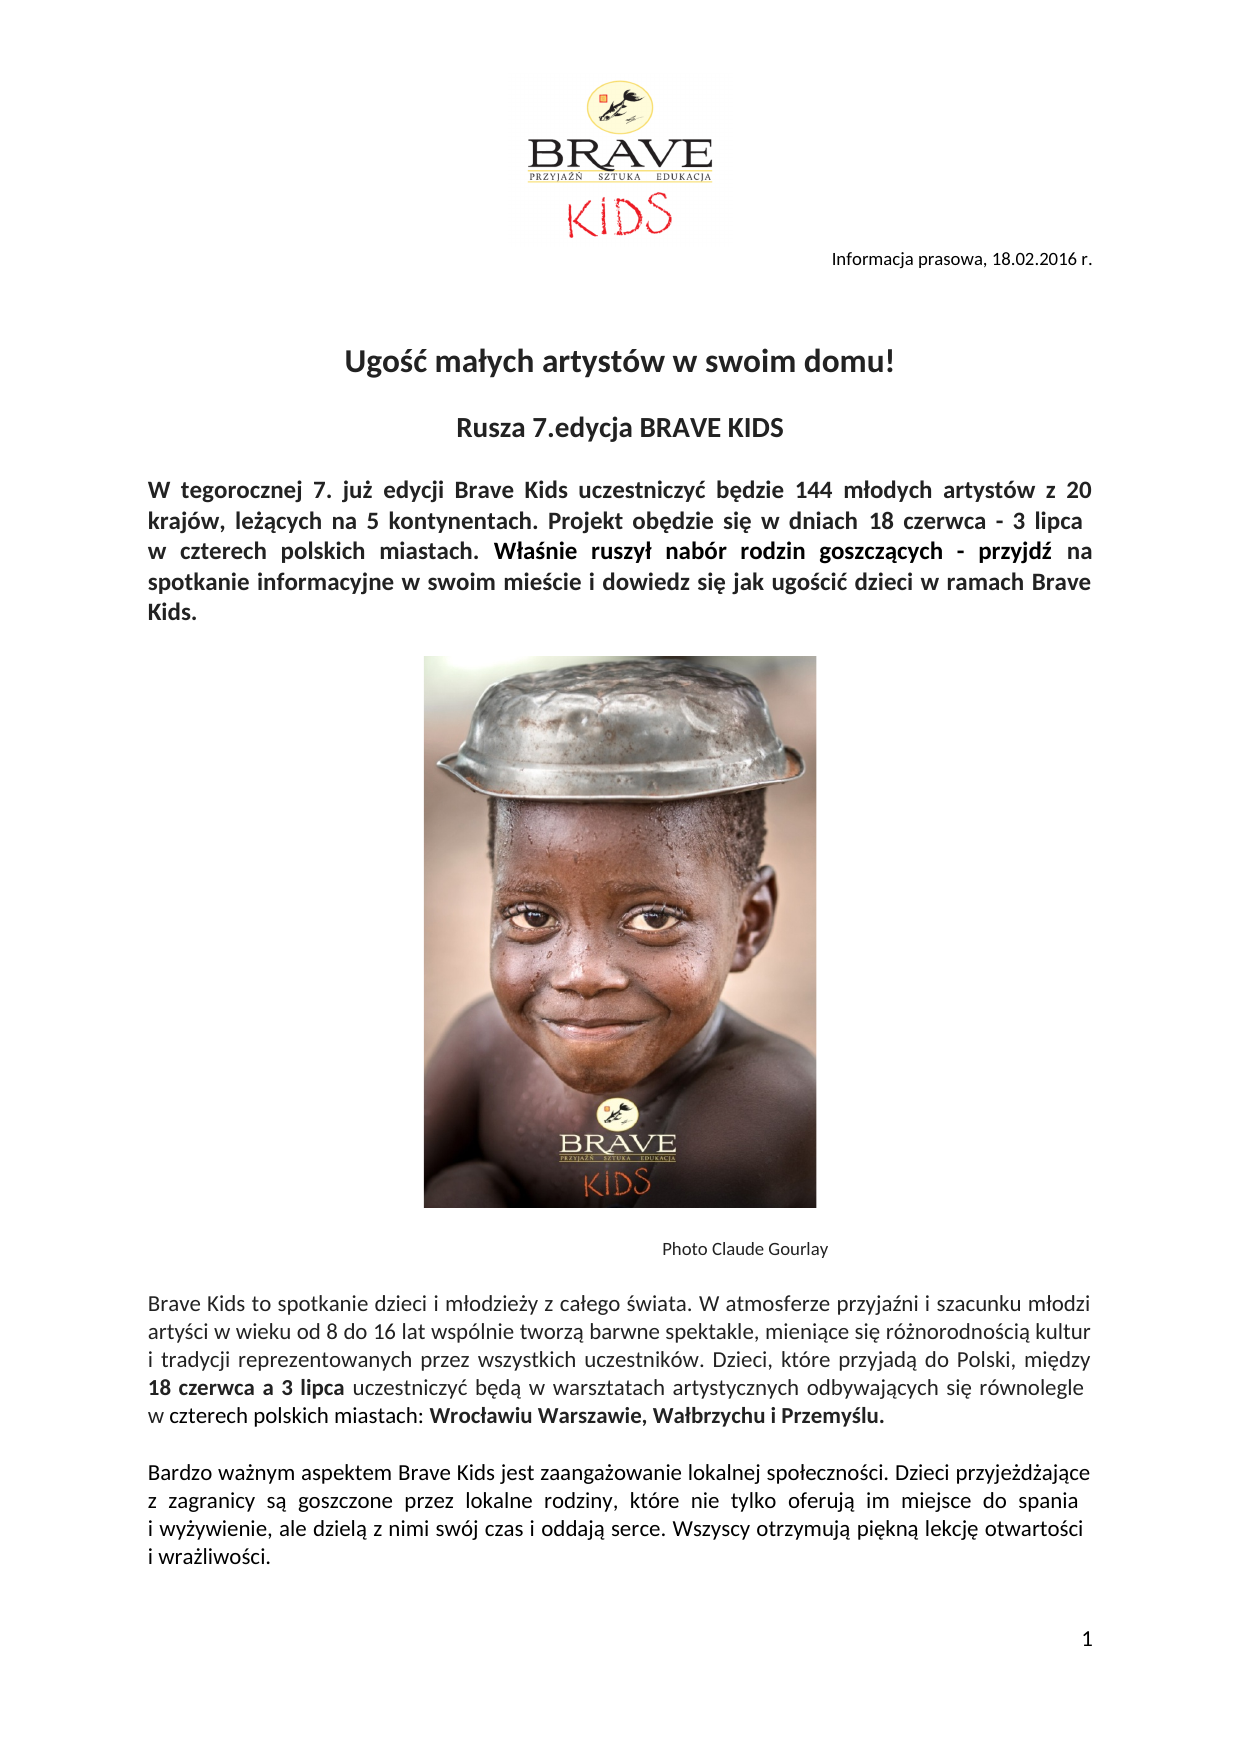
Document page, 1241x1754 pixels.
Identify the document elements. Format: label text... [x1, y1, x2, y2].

text Bardzo ważnym aspektem Brave Kids jest zaangażowanie lokalnej społeczności. Dzieci przyjeżdżające z zagranicy są goszczone przez lokalne rodziny, które nie tylko oferują im miejsce do spania i wyżywienie, ale dzielą z nimi swój czas i oddają serce. Wszyscy otrzymują piękną lekcję otwartości i wrażliwości. [148, 1458, 1093, 1570]
text Ugość małych artystów w swoim domu! [148, 339, 1093, 380]
text Rusza 7.edycja BRAVE KIDS [148, 409, 1093, 445]
text W tegorocznej 7. już edycji Brave Kids uczestniczyć będzie 144 młodych artystów z 20 krajów, leżących na 5 kontynentach. Projekt obędzie się w dniach 18 czerwca - 3 lipca w czterech polskich miastach. Właśnie ruszył nabór rodzin goszczących - przyjdź na spotkanie informacyjne w swoim mieście i dowiedz się jak ugościć dzieci w ramach Brave Kids. [148, 474, 1093, 627]
text Brave Kids to spotkanie dzieci i młodzieży z całego świata. W atmosferze przyjaźni i szacunku młodzi artyści w wieku od 8 do 16 lat wspólnie tworzą barwne spektakle, mieniące się różnorodnością kultur i tradycji reprezentowanych przez wszystkich uczestników. Dzieci, które przyjadą do Polski, między 18 czerwca a 3 lipca uczestniczyć będą w warsztatach artystycznych odbywających się równolegle w czterech polskich miastach: Wrocławiu Warszawie, Wałbrzychu i Przemyślu. [148, 1289, 1093, 1429]
picture [423, 656, 817, 1208]
text Photo Claude Gourlay [148, 1237, 1093, 1260]
picture [507, 73, 733, 247]
